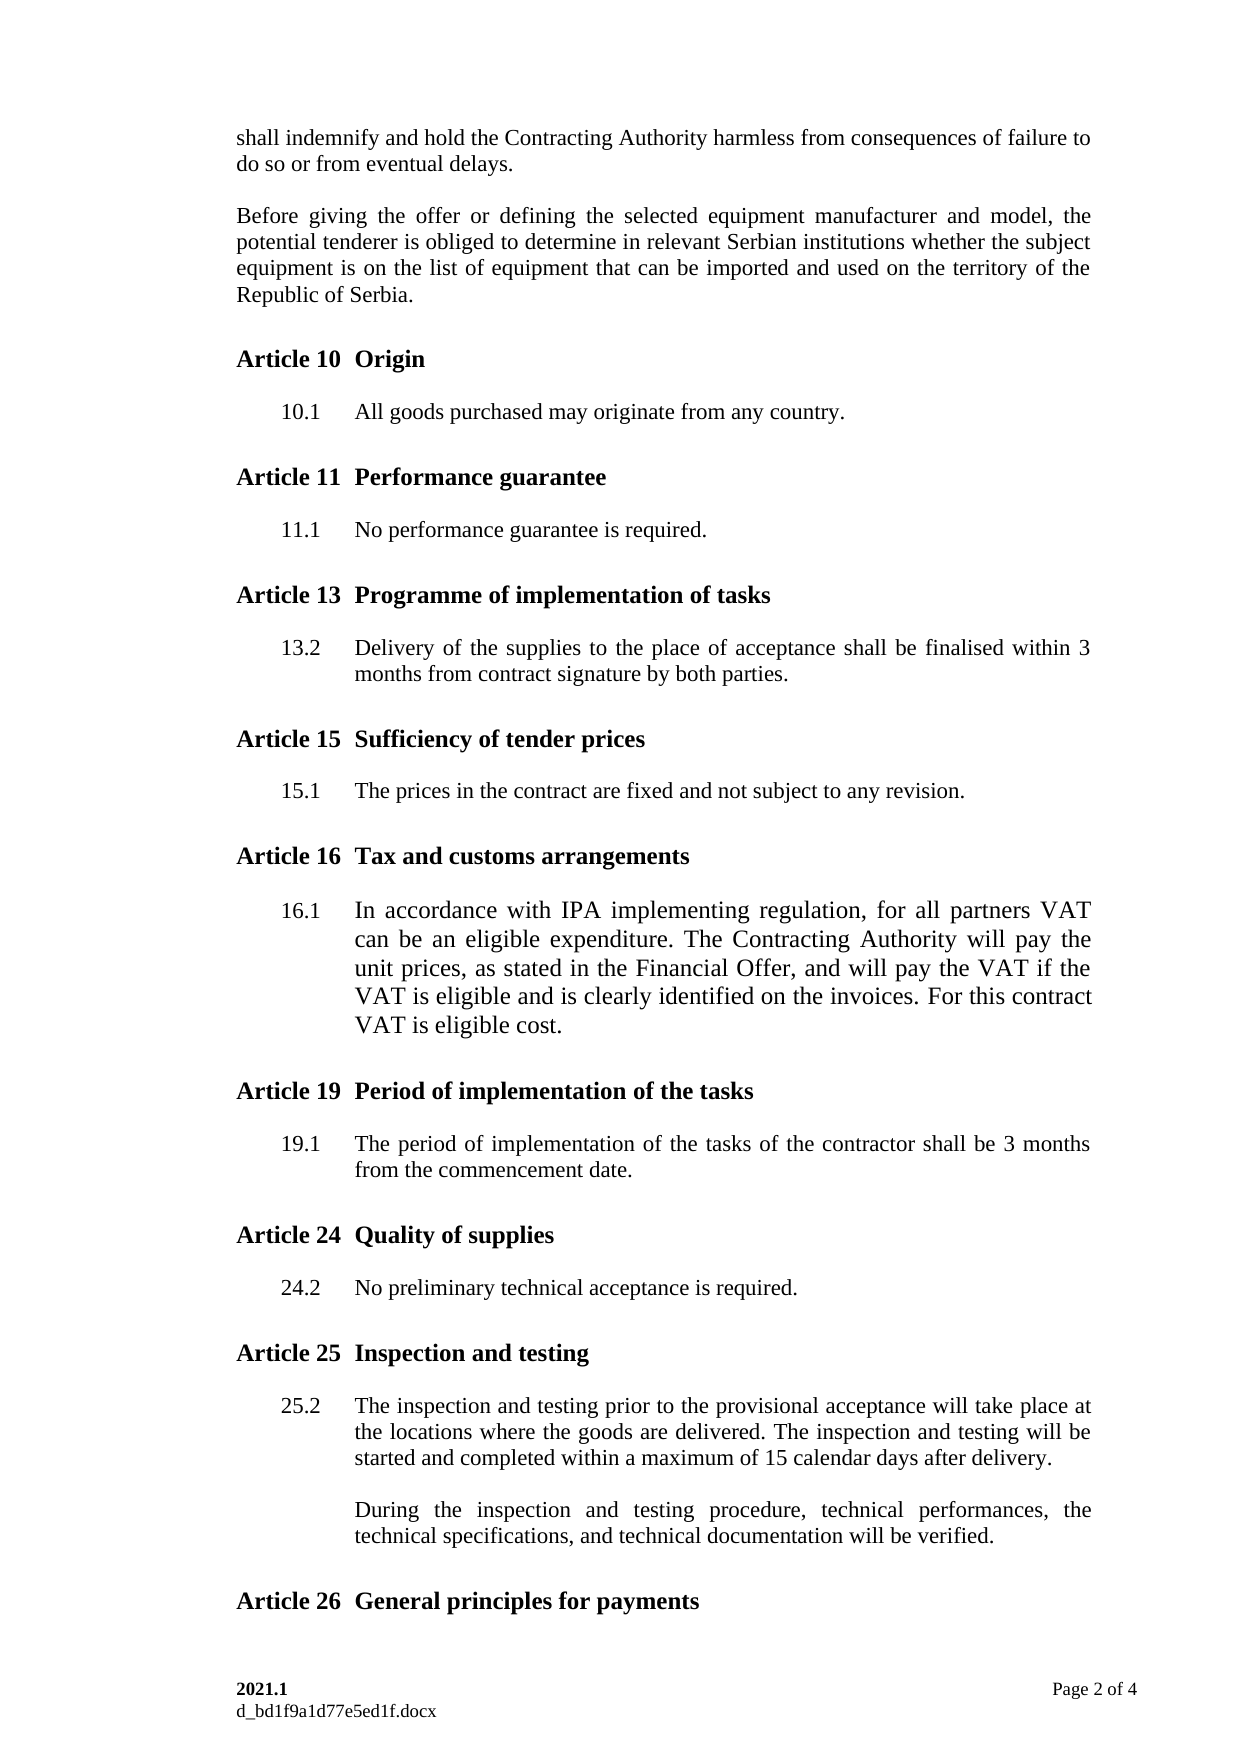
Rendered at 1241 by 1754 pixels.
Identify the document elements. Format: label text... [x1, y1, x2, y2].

text Article 13 Programme of implementation of tasks [236, 580, 1092, 608]
text During the inspection and testing procedure, technical performances, the technical specifications, and technical documentation will be verified. [281, 1496, 1092, 1548]
text Article 16 Tax and customs arrangements [236, 841, 1092, 870]
text 15.1 The prices in the contract are fixed and not subject to any revision. [281, 777, 1092, 804]
text 16.1 In accordance with IPA implementing regulation, for all partners VAT can be an eligible expenditure. The Contracting Authority will pay the unit prices, as stated in the Financial Offer, and will pay the VAT if the VAT is eligible and is clearly identified on the invoices. For this contract VAT is eligible cost. [281, 895, 1092, 1039]
text 13.2 Delivery of the supplies to the place of acceptance shall be finalised within 3 months from contract signature by both parties. [281, 633, 1092, 686]
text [236, 124, 1092, 177]
subtitle 10.1 All goods purchased may originate from any country. [281, 398, 1092, 425]
text Article 10 Origin [236, 344, 1092, 373]
text Article 19 Period of implementation of the tasks [236, 1076, 1092, 1105]
text Article 25 Inspection and testing [236, 1338, 1092, 1367]
text Before giving the offer or defining the selected equipment manufacturer and model, the potential tenderer is obliged to determine in relevant Serbian institutions whether the subject equipment is on the list of equipment that can be imported and used on the territory of the Republic of Serbia. [236, 202, 1092, 307]
text 25.2 The inspection and testing prior to the provisional acceptance will take place at the locations where the goods are delivered. The inspection and testing will be started and completed within a maximum of 15 calendar days after delivery. [281, 1392, 1092, 1471]
text Article 11 Performance guarantee [236, 462, 1092, 491]
text Article 15 Sufficiency of tender prices [236, 724, 1092, 752]
text Article 26 General principles for payments [236, 1586, 1092, 1615]
text 24.2 No preliminary technical acceptance is required. [281, 1274, 1092, 1300]
text 19.1 The period of implementation of the tasks of the contractor shall be 3 months from the commencement date. [281, 1130, 1092, 1183]
text 11.1 No performance guarantee is required. [281, 516, 1092, 542]
text Article 24 Quality of supplies [236, 1220, 1092, 1249]
